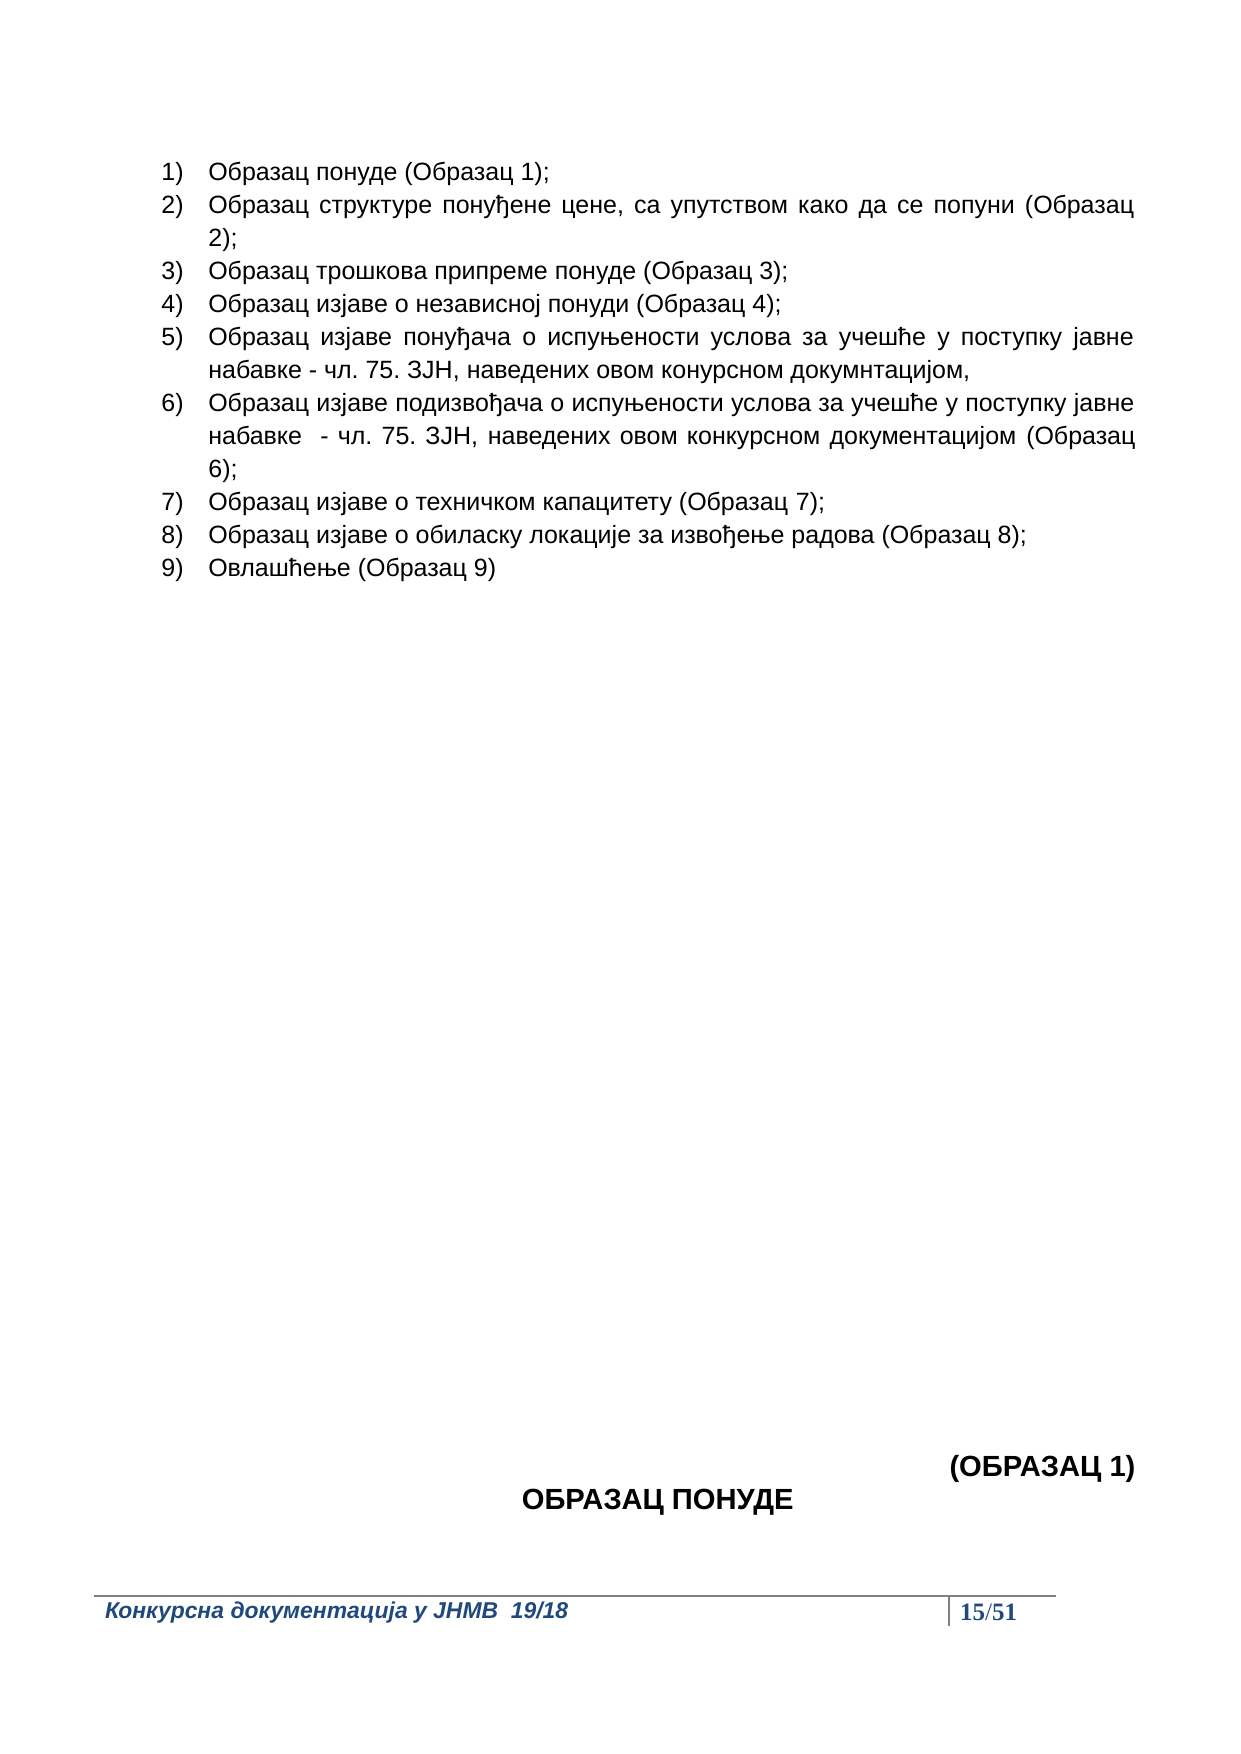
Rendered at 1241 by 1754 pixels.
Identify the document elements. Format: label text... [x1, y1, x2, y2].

list Овлашћење (Образац 9) [161, 553, 1135, 582]
list Образац понуде (Образац 1); [161, 157, 1135, 186]
list Образац трошкова припреме понуде (Образац 3); [161, 256, 1135, 284]
text (ОБРАЗАЦ 1) [180, 1448, 1135, 1482]
list Образац структуре понуђене цене, са упутством како да се попуни (Образац 2); [161, 190, 1135, 252]
text ОБРАЗАЦ ПОНУДЕ [180, 1482, 1135, 1516]
list Образац изјаве понуђача о испуњености услова за учешће у поступку јавне набавке - чл. 75. ЗЈН, наведених овом конурсном докумнтацијом, [161, 322, 1135, 384]
list Образац изјаве о обиласку локације за извођење радова (Образац 8); [161, 520, 1135, 549]
list Образац изјаве подизвођача о испуњености услова за учешће у поступку јавне набавке - чл. 75. ЗЈН, наведених овом конкурсном документацијом (Образац 6); [161, 388, 1135, 483]
list Образац изјаве о техничком капацитету (Образац 7); [161, 487, 1135, 516]
list Образац изјаве о независној понуди (Образац 4); [161, 289, 1135, 318]
